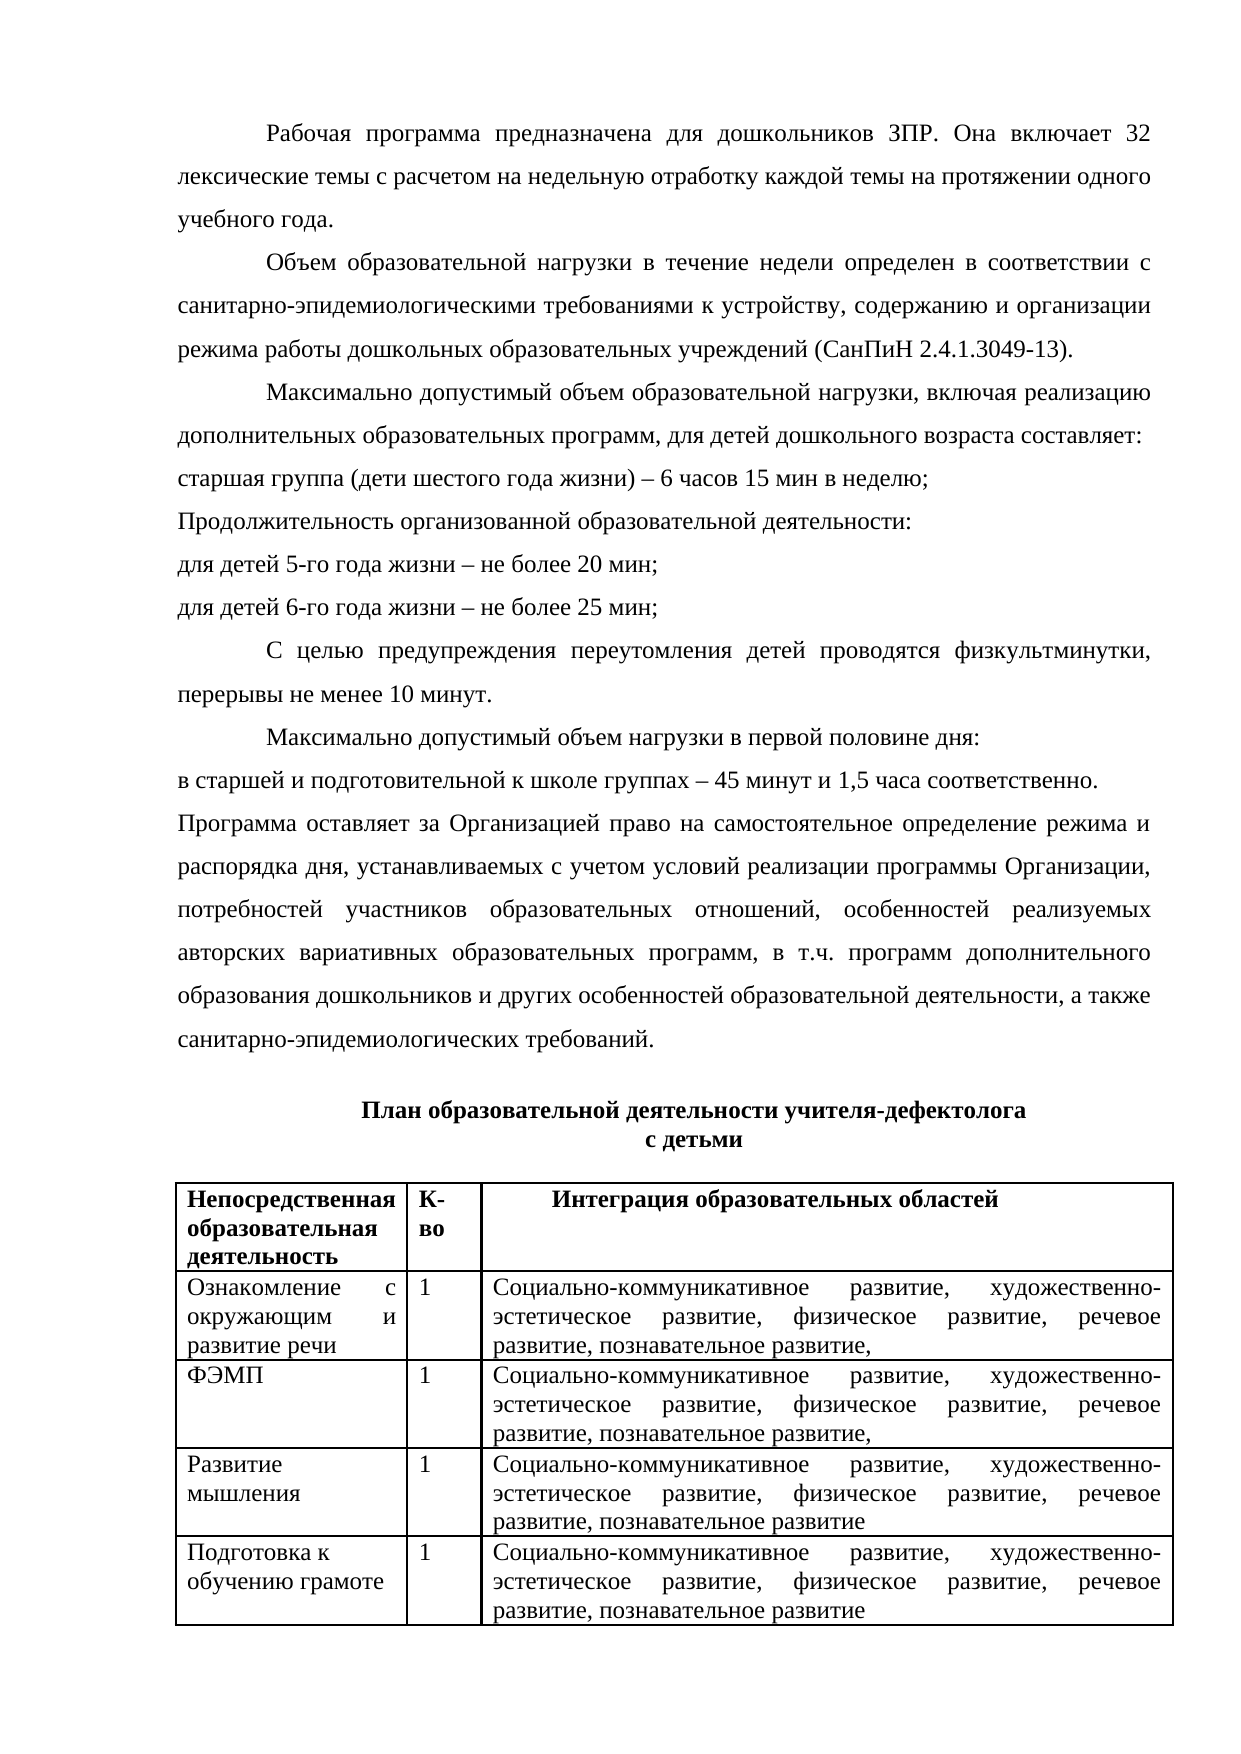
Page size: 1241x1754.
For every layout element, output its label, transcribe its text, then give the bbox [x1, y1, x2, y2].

table_cell 1 [408, 1361, 480, 1447]
table_cell Социально-коммуникативное развитие, художественно-эстетическое развитие, физическое развитие, речевое развитие, познавательное развитие, [483, 1272, 1172, 1358]
text Рабочая программа предназначена для дошкольников ЗПР. Она включает 32 лексические темы с расчетом на недельную отработку каждой темы на протяжении одного учебного года. [177, 118, 1152, 233]
text План образовательной деятельности учителя-дефектолога [148, 1096, 1152, 1124]
table_cell Социально-коммуникативное развитие, художественно-эстетическое развитие, физическое развитие, речевое развитие, познавательное развитие [483, 1449, 1172, 1535]
table_cell ФЭМП [177, 1361, 406, 1447]
text в старшей и подготовительной к школе группах – 45 минут и 1,5 часа соответственно. [177, 765, 1152, 794]
text с детьми [148, 1124, 1152, 1153]
table_header Интеграция образовательных областей [483, 1184, 1172, 1270]
table_cell Развитие мышления [177, 1449, 406, 1535]
text для детей 5-го года жизни – не более 20 мин; [177, 549, 1152, 578]
table_cell Подготовка к обучению грамоте [177, 1537, 406, 1623]
table_cell Ознакомление с окружающим и развитие речи [177, 1272, 406, 1358]
table_cell Социально-коммуникативное развитие, художественно-эстетическое развитие, физическое развитие, речевое развитие, познавательное развитие, [483, 1361, 1172, 1447]
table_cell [483, 1537, 1172, 1623]
text С целью предупреждения переутомления детей проводятся физкультминутки, перерывы не менее 10 минут. [177, 636, 1152, 707]
text Продолжительность организованной образовательной деятельности: [177, 506, 1152, 535]
table_cell 1 [408, 1272, 480, 1358]
table_cell 1 [408, 1449, 480, 1535]
text Максимально допустимый объем нагрузки в первой половине дня: [177, 722, 1152, 751]
table_header Непосредственная образовательная деятельность [177, 1184, 406, 1270]
text Максимально допустимый объем образовательной нагрузки, включая реализацию дополнительных образовательных программ, для детей дошкольного возраста составляет: [177, 377, 1152, 449]
text старшая группа (дети шестого года жизни) – 6 часов 15 мин в неделю; [177, 463, 1152, 492]
text для детей 6-го года жизни – не более 25 мин; [177, 592, 1152, 621]
table_cell 1 [408, 1537, 480, 1623]
table_header К-во [408, 1184, 480, 1270]
text Объем образовательной нагрузки в течение недели определен в соответствии с санитарно-эпидемиологическими требованиями к устройству, содержанию и организации режима работы дошкольных образовательных учреждений (СанПиН 2.4.1.3049-13). [177, 247, 1152, 362]
text Программа оставляет за Организацией право на самостоятельное определение режима и распорядка дня, устанавливаемых с учетом условий реализации программы Организации, потребностей участников образовательных отношений, особенностей реализуемых авторских вариативных образовательных программ, в т.ч. программ дополнительного образования дошкольников и других особенностей образовательной деятельности, а также санитарно-эпидемиологических требований. [177, 808, 1152, 1052]
